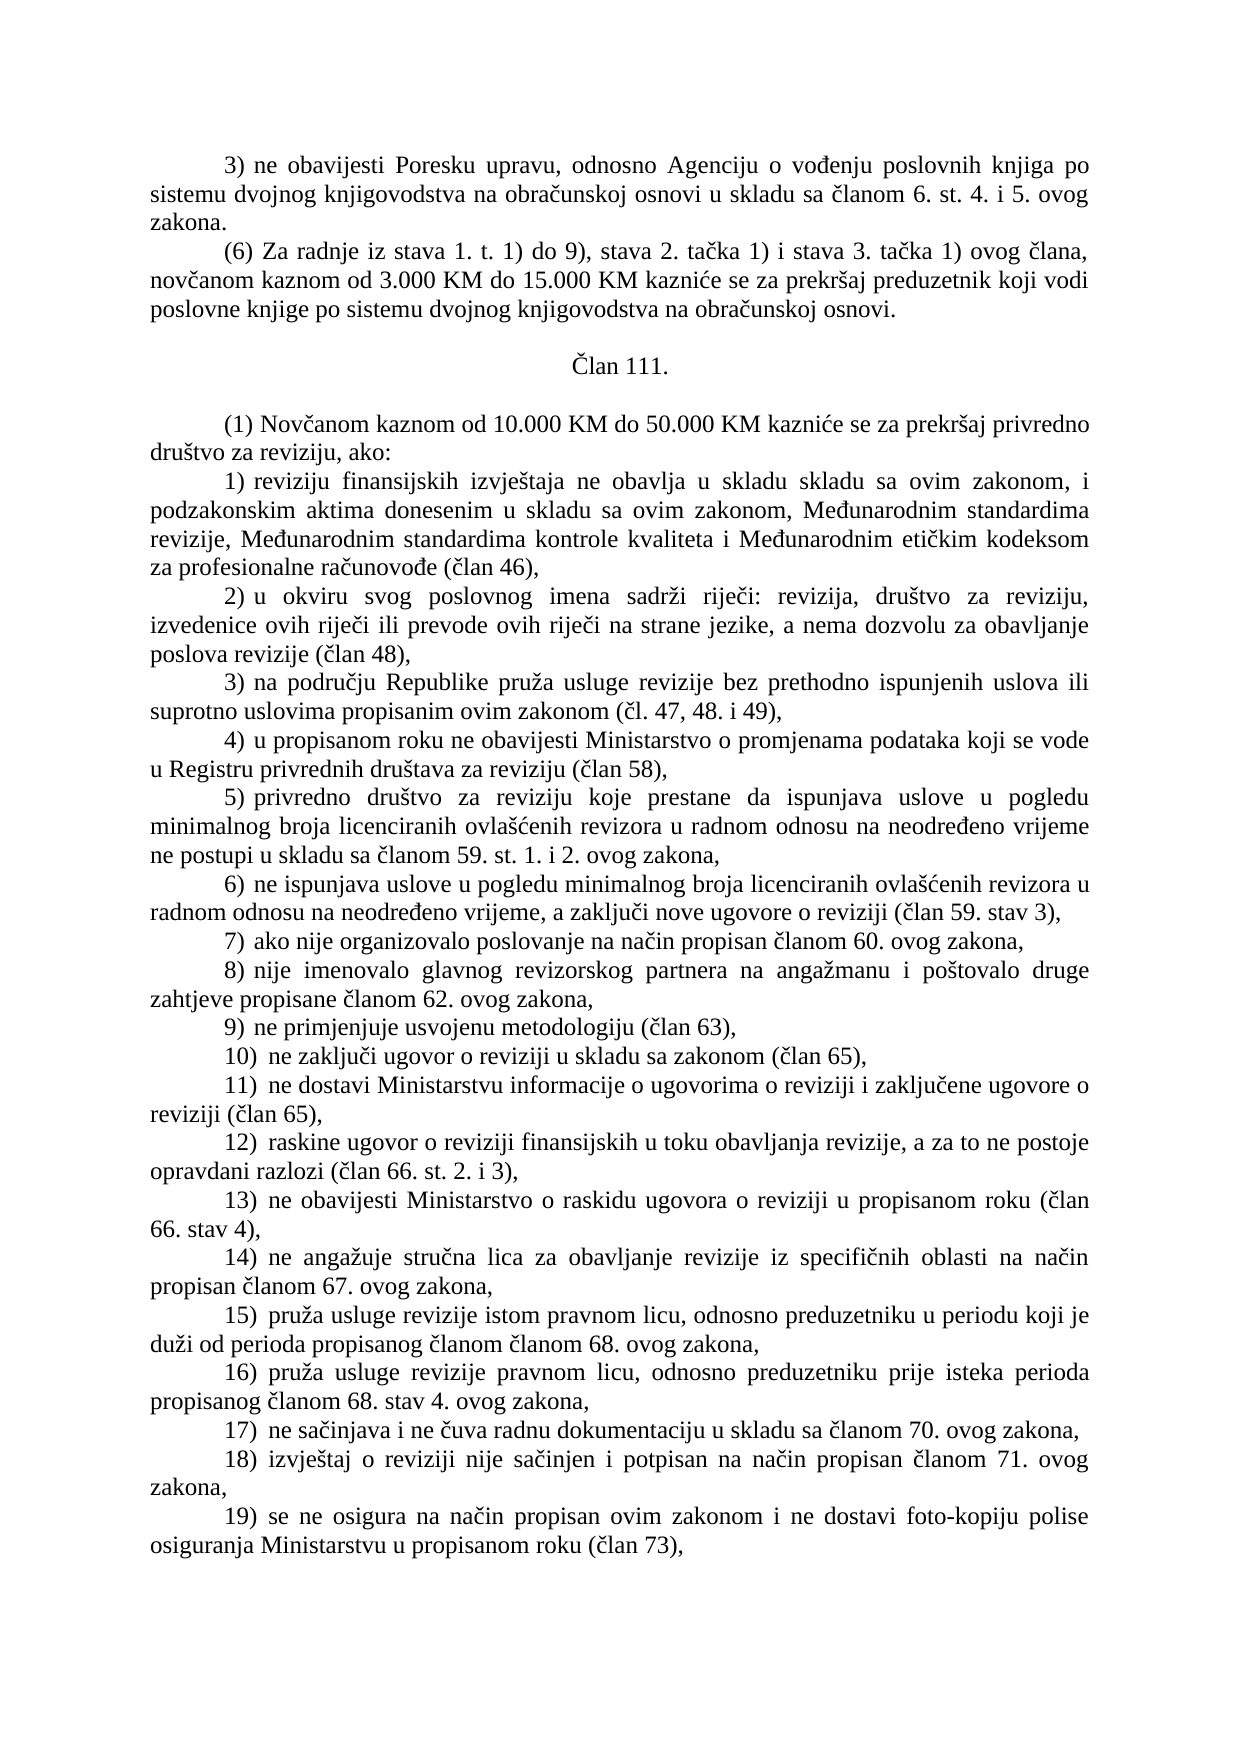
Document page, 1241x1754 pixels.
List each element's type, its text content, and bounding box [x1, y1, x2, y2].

list u okviru svog poslovnog imena sadrži riječi: revizija, društvo za reviziju, izvedenice ovih riječi ili prevode ovih riječi na strane jezike, a nema dozvolu za obavljanje poslova revizije (član 48), [150, 581, 1090, 667]
list Za radnje iz stava 1. t. 1) do 9), stava 2. tačka 1) i stava 3. tačka 1) ovog člana, novčanom kaznom od 3.000 KM do 15.000 KM kazniće se za prekršaj preduzetnik koji vodi poslovne knjige po sistemu dvojnog knjigovodstva na obračunskoj osnovi. [150, 236, 1090, 322]
list ako nije organizovalo poslovanje na način propisan članom 60. ovog zakona, [150, 926, 1090, 955]
list raskine ugovor o reviziji finansijskih u toku obavljanja revizije, a za to ne postoje opravdani razlozi (član 66. st. 2. i 3), [150, 1127, 1090, 1185]
list privredno društvo za reviziju koje prestane da ispunjava uslove u pogledu minimalnog broja licenciranih ovlašćenih revizora u radnom odnosu na neodređeno vrijeme ne postupi u skladu sa članom 59. st. 1. i 2. ovog zakona, [150, 782, 1090, 869]
list ne obavijesti Poresku upravu, odnosno Agenciju o vođenju poslovnih knjiga po sistemu dvojnog knjigovodstva na obračunskoj osnovi u skladu sa članom 6. st. 4. i 5. ovog zakona. [150, 150, 1090, 236]
list u propisanom roku ne obavijesti Ministarstvo o promjenama podataka koji se vode u Registru privrednih društava za reviziju (član 58), [150, 725, 1090, 782]
list Novčanom kaznom od 10.000 KM do 50.000 KM kazniće se za prekršaj privredno društvo za reviziju, ako: [150, 409, 1090, 466]
list izvještaj o reviziji nije sačinjen i potpisan na način propisan članom 71. ovog zakona, [150, 1444, 1090, 1501]
list ne zaključi ugovor o reviziji u skladu sa zakonom (član 65), [150, 1041, 1090, 1070]
list na području Republike pruža usluge revizije bez prethodno ispunjenih uslova ili suprotno uslovima propisanim ovim zakonom (čl. 47, 48. i 49), [150, 667, 1090, 725]
list ne angažuje stručna lica za obavljanje revizije iz specifičnih oblasti na način propisan članom 67. ovog zakona, [150, 1242, 1090, 1300]
list ne primjenjuje usvojenu metodologiju (član 63), [150, 1012, 1090, 1041]
text Član 111. [150, 351, 1090, 380]
list pruža usluge revizije istom pravnom licu, odnosno preduzetniku u periodu koji je duži od perioda propisanog članom članom 68. ovog zakona, [150, 1300, 1090, 1357]
list se ne osigura na način propisan ovim zakonom i ne dostavi foto-kopiju polise osiguranja Ministarstvu u propisanom roku (član 73), [150, 1501, 1090, 1559]
list ne dostavi Ministarstvu informacije o ugovorima o reviziji i zaključene ugovore o reviziji (član 65), [150, 1070, 1090, 1127]
list nije imenovalo glavnog revizorskog partnera na angažmanu i poštovalo druge zahtjeve propisane članom 62. ovog zakona, [150, 955, 1090, 1012]
list ne ispunjava uslove u pogledu minimalnog broja licenciranih ovlašćenih revizora u radnom odnosu na neodređeno vrijeme, a zaključi nove ugovore o reviziji (član 59. stav 3), [150, 869, 1090, 926]
list reviziju finansijskih izvještaja ne obavlja u skladu skladu sa ovim zakonom, i podzakonskim aktima donesenim u skladu sa ovim zakonom, Međunarodnim standardima revizije, Međunarodnim standardima kontrole kvaliteta i Međunarodnim etičkim kodeksom za profesionalne računovođe (član 46), [150, 466, 1090, 581]
list ne sačinjava i ne čuva radnu dokumentaciju u skladu sa članom 70. ovog zakona, [150, 1415, 1090, 1444]
list ne obavijesti Ministarstvo o raskidu ugovora o reviziji u propisanom roku (član 66. stav 4), [150, 1185, 1090, 1242]
list pruža usluge revizije pravnom licu, odnosno preduzetniku prije isteka perioda propisanog članom 68. stav 4. ovog zakona, [150, 1357, 1090, 1415]
